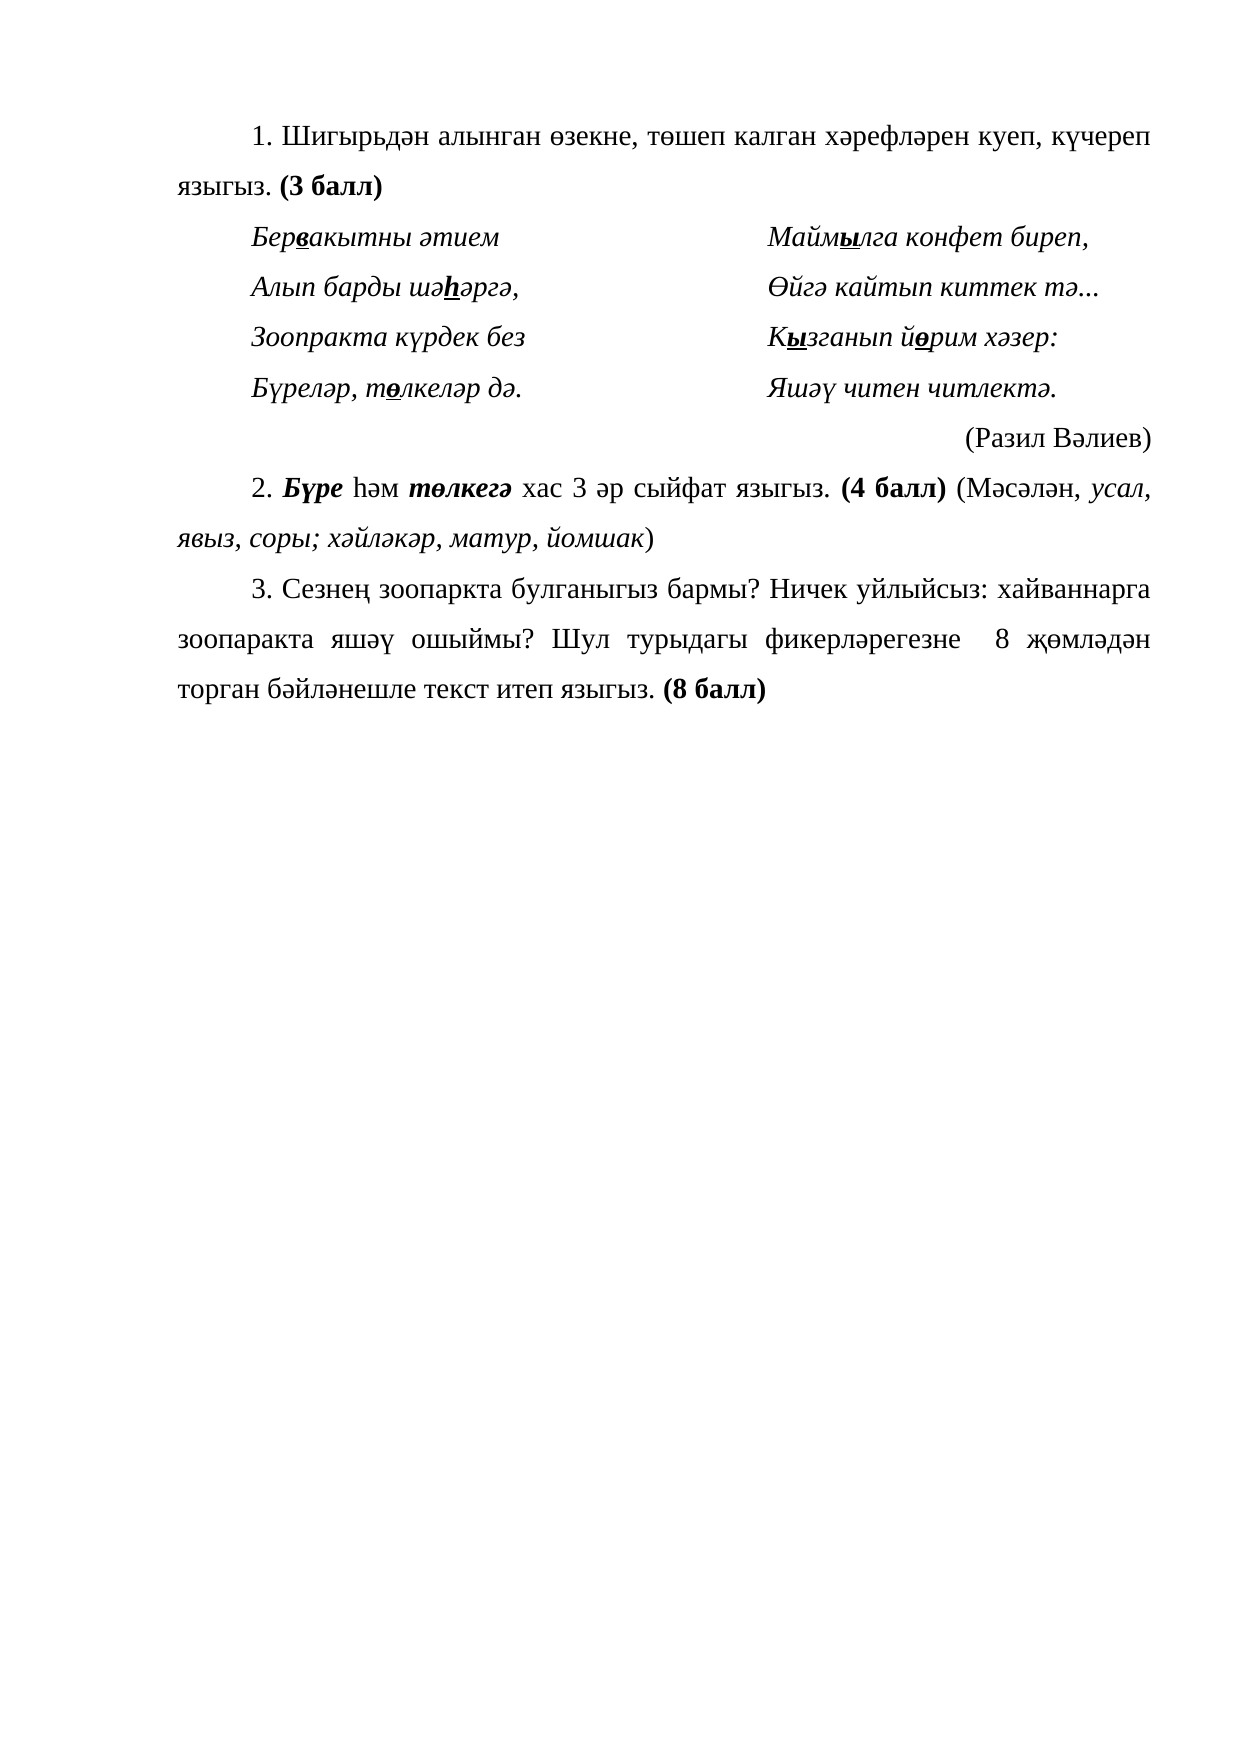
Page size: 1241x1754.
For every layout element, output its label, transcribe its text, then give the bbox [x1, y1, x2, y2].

text Зоопракта күрдек без Кызганып йөрим хәзер: [177, 319, 1152, 353]
text Бервакытны әтием Маймылга конфет биреп, [177, 219, 1152, 252]
text 3. Сезнең зоопаркта булганыгыз бармы? Ничек уйлыйсыз: хайваннарга зоопаракта яшәү ошыймы? Шул турыдагы фикерләрегезне 8 җөмләдән торган бәйләнешле текст итеп языгыз. (8 балл) [177, 571, 1152, 705]
text Бүреләр, төлкеләр дә. Яшәү читен читлектә. [177, 370, 1152, 403]
text 1. Шигырьдән алынган өзекне, төшеп калган хәрефләрен куеп, күчереп языгыз. (3 балл) [177, 118, 1152, 202]
text Алып барды шәһәргә, Өйгә кайтып киттек тә... [177, 269, 1152, 303]
text (Разил Вәлиев) [177, 420, 1152, 453]
text 2. Бүре һәм төлкегә хас 3 әр сыйфат языгыз. (4 балл) (Мәсәлән, усал, явыз, соры; хәйләкәр, матур, йомшак) [177, 470, 1152, 554]
